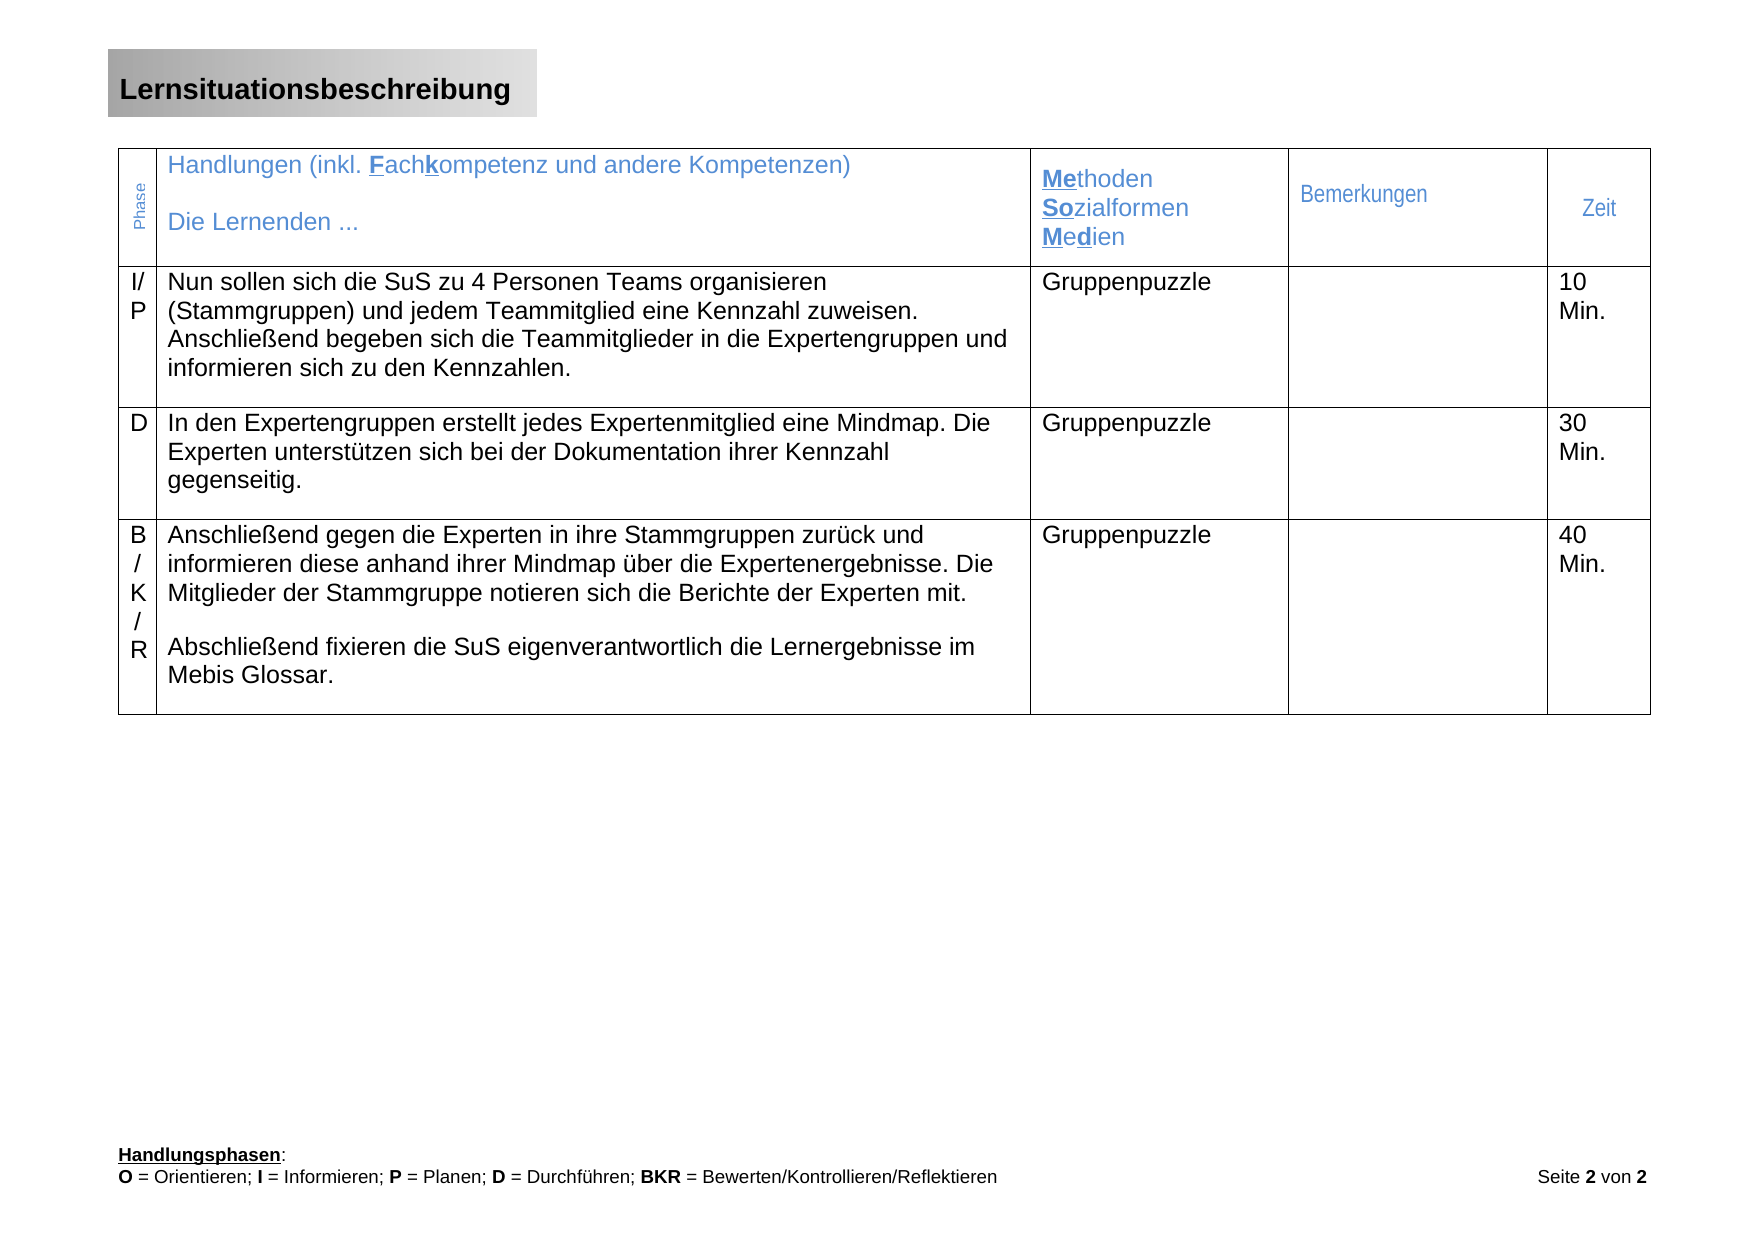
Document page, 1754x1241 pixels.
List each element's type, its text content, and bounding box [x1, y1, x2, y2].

table_cell Gruppenpuzzle [1031, 267, 1288, 407]
table_cell D [119, 408, 156, 519]
table_header Bemerkungen [1289, 149, 1547, 266]
table_cell I/P [119, 267, 156, 407]
table_cell Gruppenpuzzle [1031, 408, 1288, 519]
table_header Methoden Sozialformen Medien [1031, 149, 1288, 266]
table_header Handlungen (inkl. Fachkompetenz und andere Kompetenzen) Die Lernenden ... [157, 149, 1030, 266]
table_cell Nun sollen sich die SuS zu 4 Personen Teams organisieren (Stammgruppen) und jedem Teammitglied eine Kennzahl zuweisen. Anschließend begeben sich die Teammitglieder in die Expertengruppen und informieren sich zu den Kennzahlen. [157, 267, 1030, 407]
table_header Zeit [1548, 149, 1650, 266]
table_cell 30 Min. [1548, 408, 1650, 519]
table_cell [1289, 408, 1547, 519]
table_header Phase [119, 149, 156, 266]
table_cell 40 Min. [1548, 520, 1650, 714]
table_cell [1289, 267, 1547, 407]
table_cell B/K/R [119, 520, 156, 714]
table_cell [1289, 520, 1547, 714]
table_cell In den Expertengruppen erstellt jedes Expertenmitglied eine Mindmap. Die Experten unterstützen sich bei der Dokumentation ihrer Kennzahl gegenseitig. [157, 408, 1030, 519]
table_cell 10 Min. [1548, 267, 1650, 407]
table_cell Gruppenpuzzle [1031, 520, 1288, 714]
table_cell Anschließend gegen die Experten in ihre Stammgruppen zurück und informieren diese anhand ihrer Mindmap über die Expertenergebnisse. Die Mitglieder der Stammgruppe notieren sich die Berichte der Experten mit. Abschließend fixieren die SuS eigenverantwortlich die Lernergebnisse im Mebis Glossar. [157, 520, 1030, 714]
